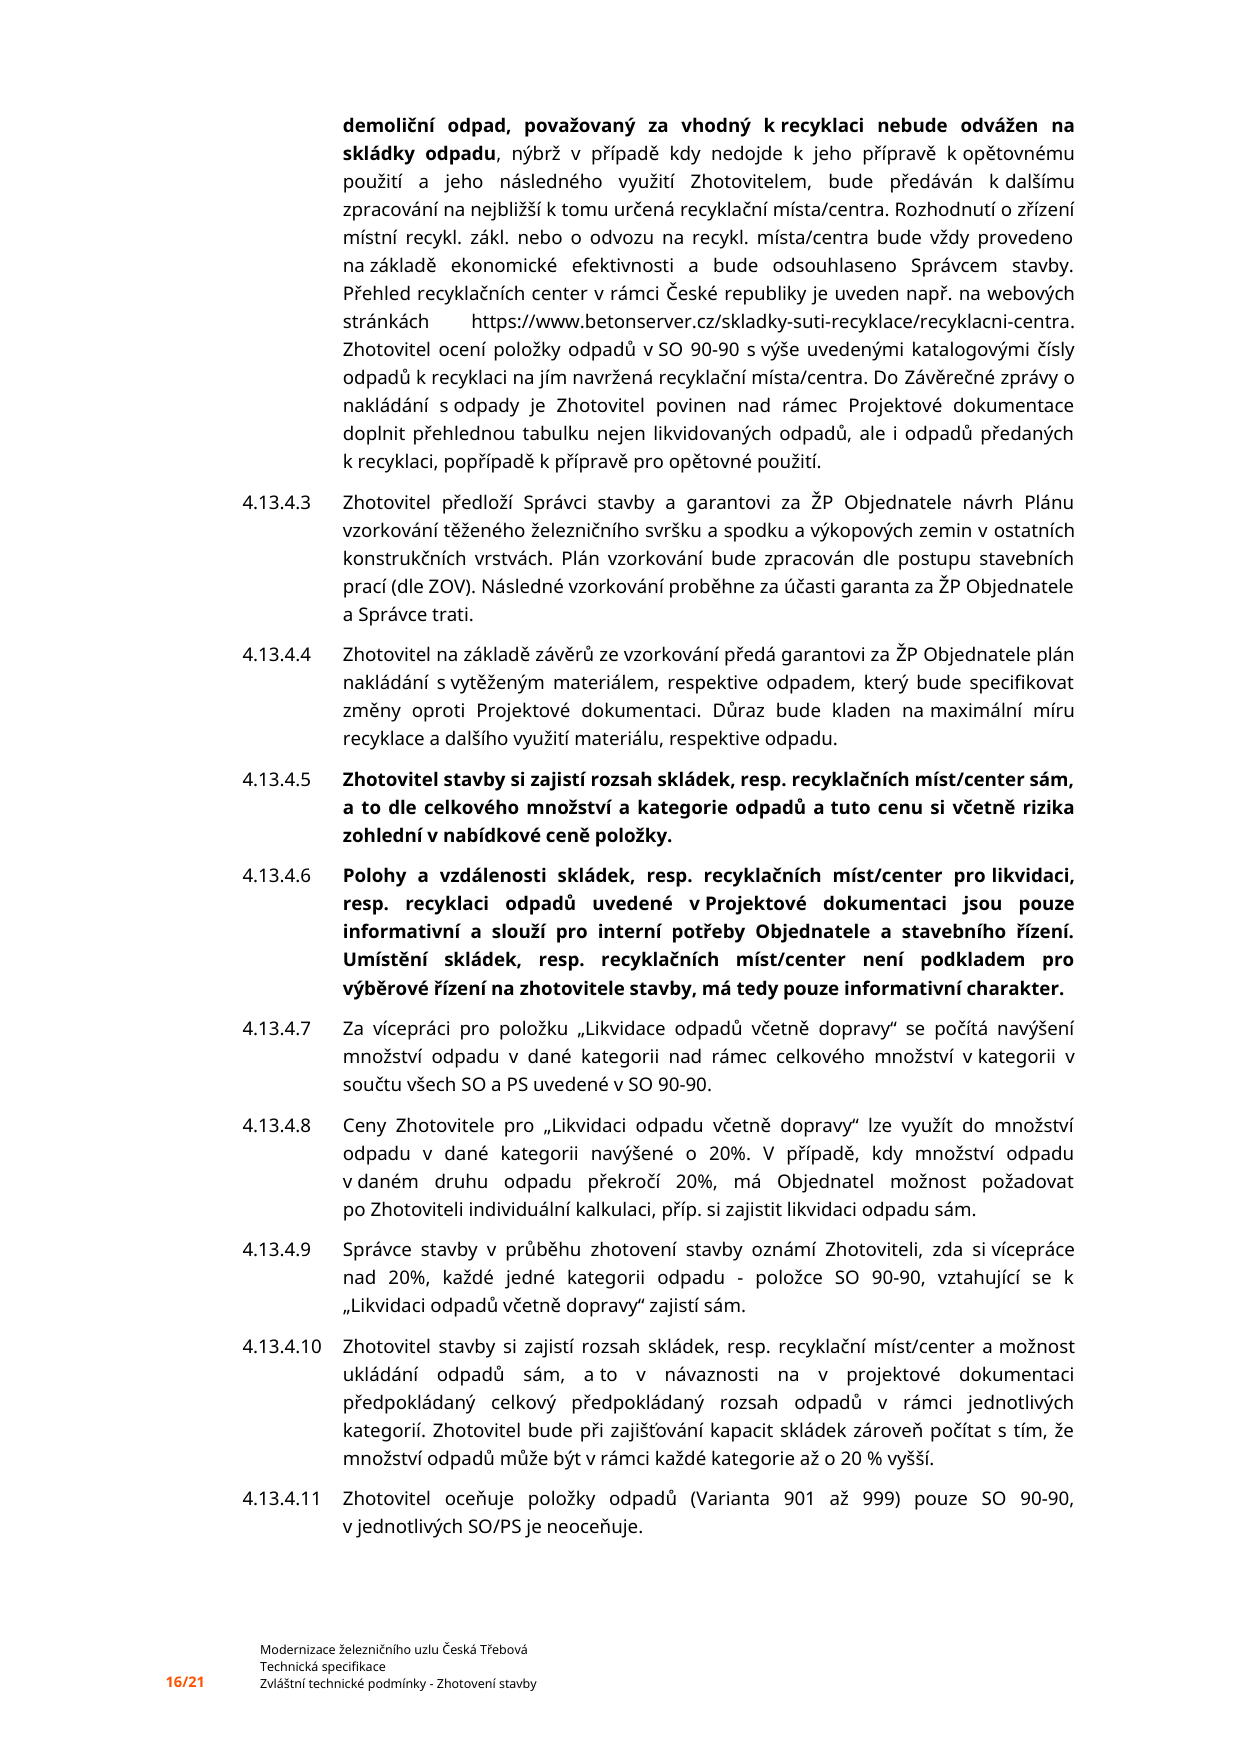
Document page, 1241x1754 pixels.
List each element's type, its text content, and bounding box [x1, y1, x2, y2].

text Za vícepráci pro položku „Likvidace odpadů včetně dopravy“ se počítá navýšení množství odpadu v dané kategorii nad rámec celkového množství v kategorii v součtu všech SO a PS uvedené v SO 90-90. [242, 1015, 1075, 1097]
text Zhotovitel stavby si zajistí rozsah skládek, resp. recyklačních míst/center sám, a to dle celkového množství a kategorie odpadů a tuto cenu si včetně rizika zohlední v nabídkové ceně položky. [242, 766, 1075, 848]
text Zhotovitel předloží Správci stavby a garantovi za ŽP Objednatele návrh Plánu vzorkování těženého železničního svršku a spodku a výkopových zemin v ostatních konstrukčních vrstvách. Plán vzorkování bude zpracován dle postupu stavebních prací (dle ZOV). Následné vzorkování proběhne za účasti garanta za ŽP Objednatele a Správce trati. [242, 489, 1075, 627]
text Ceny Zhotovitele pro „Likvidaci odpadu včetně dopravy“ lze využít do množství odpadu v dané kategorii navýšené o 20%. V případě, kdy množství odpadu v daném druhu odpadu překročí 20%, má Objednatel možnost požadovat po Zhotoviteli individuální kalkulaci, příp. si zajistit likvidaci odpadu sám. [242, 1112, 1075, 1221]
text Polohy a vzdálenosti skládek, resp. recyklačních míst/center pro likvidaci, resp. recyklaci odpadů uvedené v Projektové dokumentaci jsou pouze informativní a slouží pro interní potřeby Objednatele a stavebního řízení. Umístění skládek, resp. recyklačních míst/center není podkladem pro výběrové řízení na zhotovitele stavby, má tedy pouze informativní charakter. [242, 863, 1075, 1000]
text Správce stavby v průběhu zhotovení stavby oznámí Zhotoviteli, zda si vícepráce nad 20%, každé jedné kategorii odpadu - položce SO 90-90, vztahující se k „Likvidaci odpadů včetně dopravy“ zajistí sám. [242, 1236, 1075, 1318]
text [242, 112, 1075, 474]
text Zhotovitel na základě závěrů ze vzorkování předá garantovi za ŽP Objednatele plán nakládání s vytěženým materiálem, respektive odpadem, který bude specifikovat změny oproti Projektové dokumentaci. Důraz bude kladen na maximální míru recyklace a dalšího využití materiálu, respektive odpadu. [242, 642, 1075, 751]
text Zhotovitel oceňuje položky odpadů (Varianta 901 až 999) pouze SO 90-90, v jednotlivých SO/PS je neoceňuje. [242, 1486, 1075, 1539]
text Zhotovitel stavby si zajistí rozsah skládek, resp. recyklační míst/center a možnost ukládání odpadů sám, a to v návaznosti na v projektové dokumentaci předpokládaný celkový předpokládaný rozsah odpadů v rámci jednotlivých kategorií. Zhotovitel bude při zajišťování kapacit skládek zároveň počítat s tím, že množství odpadů může být v rámci každé kategorie až o 20 % vyšší. [242, 1333, 1075, 1471]
